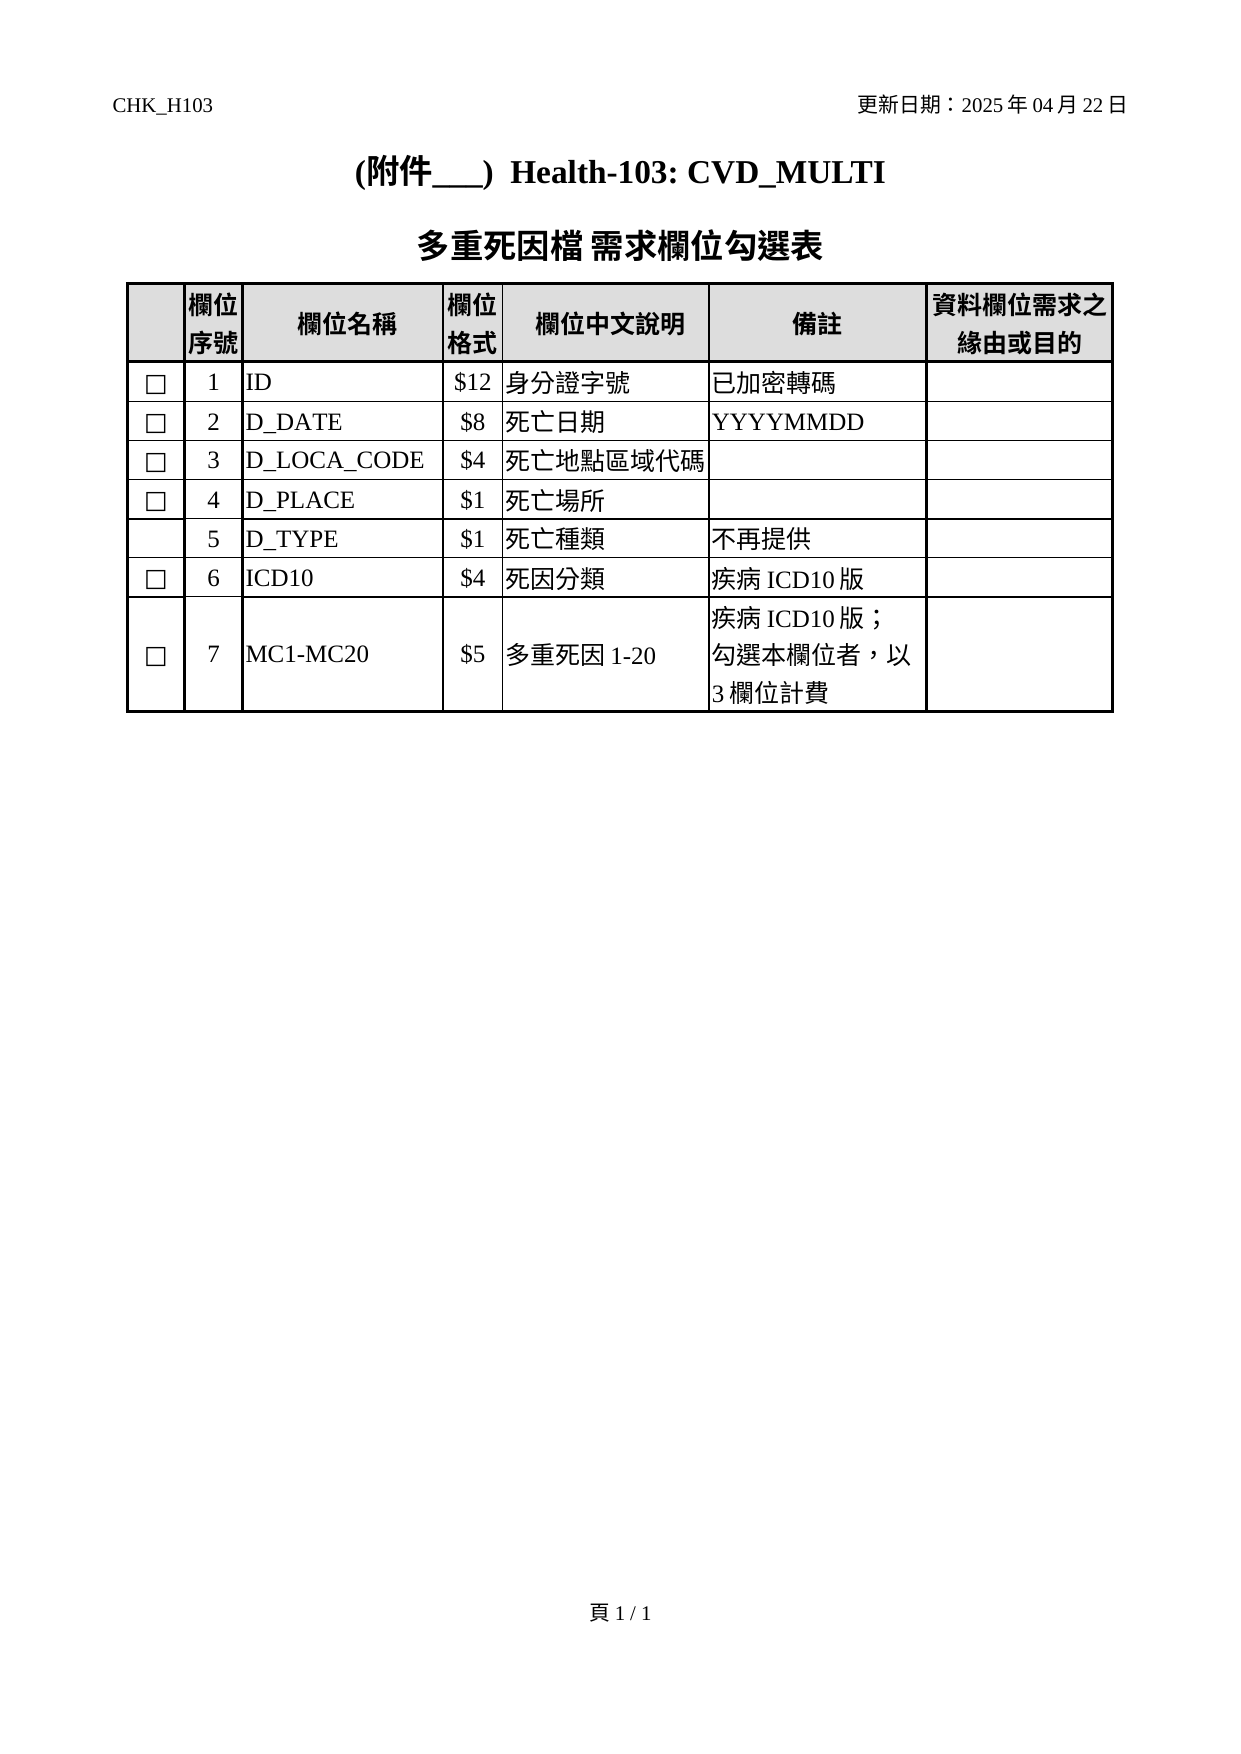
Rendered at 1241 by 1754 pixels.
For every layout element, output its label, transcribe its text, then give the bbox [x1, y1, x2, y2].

table_cell $12 [444, 363, 502, 401]
table_header [129, 285, 183, 360]
table_cell [928, 441, 1111, 479]
table_cell 2 [186, 402, 241, 440]
table_cell $1 [444, 480, 502, 518]
table_header 欄位格式 [444, 285, 502, 360]
table_cell 已加密轉碼 [710, 363, 925, 401]
table_cell □ [129, 598, 183, 710]
table_cell □ [129, 558, 183, 596]
table_cell [928, 402, 1111, 440]
table_cell $4 [444, 441, 502, 479]
text 多重死因檔 需求欄位勾選表 [112, 207, 1128, 282]
table_cell D_DATE [244, 402, 442, 440]
table_cell [710, 480, 925, 518]
table_header 資料欄位需求之緣由或目的 [928, 285, 1111, 360]
table_cell YYYYMMDD [710, 402, 925, 440]
table_cell [710, 441, 925, 479]
table_cell D_TYPE [244, 520, 442, 557]
table_cell 不再提供 [710, 520, 925, 557]
table_header 備註 [710, 285, 925, 360]
table_cell ICD10 [244, 558, 442, 596]
table_header 欄位 序號 [186, 285, 241, 360]
table_cell 5 [186, 519, 241, 557]
table_cell 6 [186, 558, 241, 596]
table_header 欄位名稱 [244, 285, 442, 360]
table_cell □ [129, 480, 183, 518]
table_cell [928, 520, 1111, 557]
table_cell [928, 598, 1111, 710]
table_cell 死亡日期 [503, 402, 708, 440]
table_cell 7 [186, 597, 241, 710]
table_cell 多重死因1-20 [503, 598, 708, 710]
table_cell 身分證字號 [503, 363, 708, 401]
table_cell [129, 520, 183, 557]
table_cell 疾病ICD10版 [710, 558, 925, 596]
table_cell [928, 558, 1111, 596]
table_cell [928, 363, 1111, 401]
table_header 欄位中文說明 [503, 285, 708, 360]
table_cell $8 [444, 402, 502, 440]
table_cell D_LOCA_CODE [244, 441, 442, 479]
table_cell $5 [444, 598, 502, 710]
table_cell ID [244, 363, 442, 401]
table_cell 疾病ICD10版； 勾選本欄位者，以3欄位計費 [710, 598, 925, 710]
table_cell □ [129, 363, 183, 401]
table_cell $1 [444, 520, 502, 557]
table_cell MC1-MC20 [244, 598, 442, 710]
table_cell 3 [186, 441, 241, 479]
table_cell 死亡種類 [503, 520, 708, 557]
table_cell $4 [444, 558, 502, 596]
table_cell 4 [186, 480, 241, 518]
table_cell 死因分類 [503, 558, 708, 596]
table_cell D_PLACE [244, 480, 442, 518]
table_cell [928, 480, 1111, 518]
table_cell 死亡場所 [503, 480, 708, 518]
table_cell □ [129, 402, 183, 440]
table_cell □ [129, 441, 183, 479]
text (附件___) Health-103: CVD_MULTI [112, 132, 1128, 207]
table_cell 1 [186, 363, 241, 401]
table_cell 死亡地點區域代碼 [503, 441, 708, 479]
